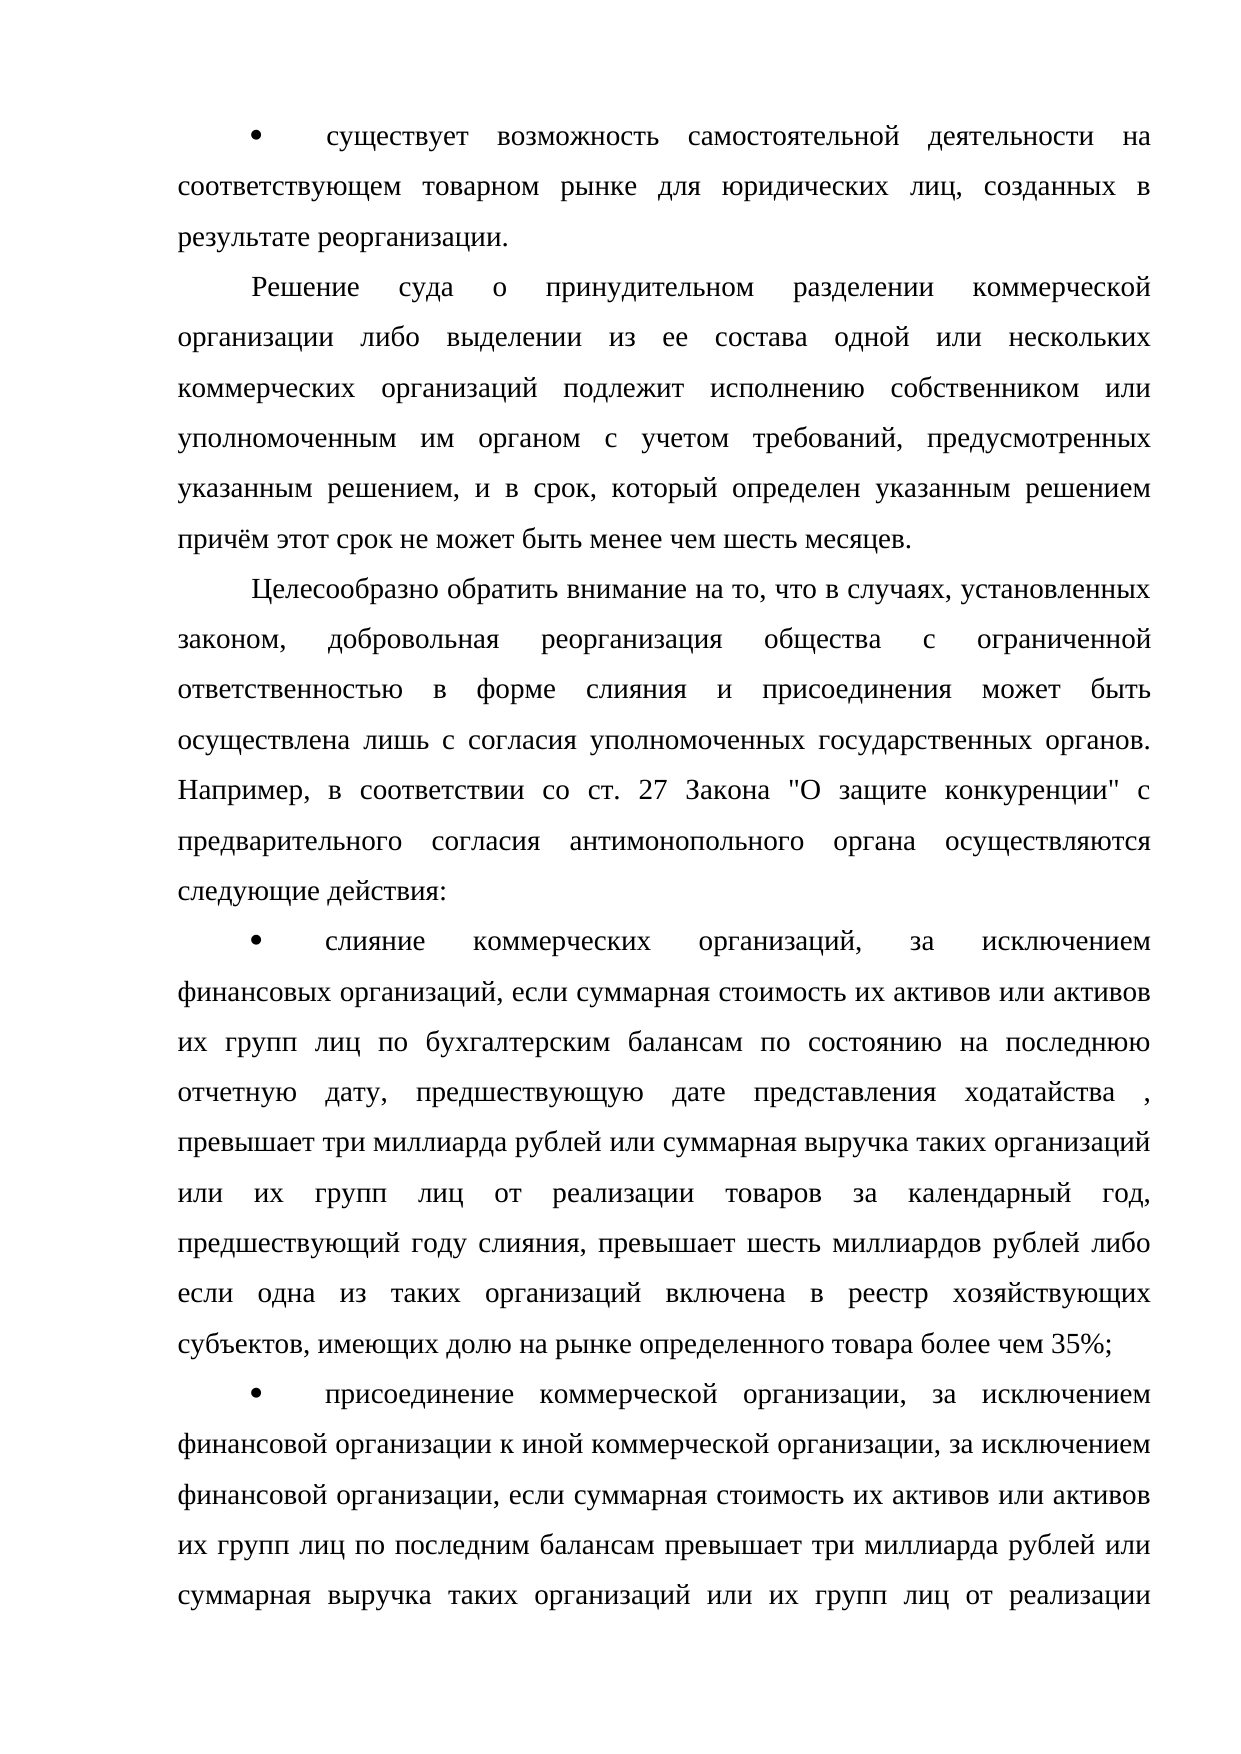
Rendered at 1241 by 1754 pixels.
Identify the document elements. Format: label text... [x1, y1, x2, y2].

list слияние коммерческих организаций, за исключением финансовых организаций, если суммарная стоимость их активов или активов их групп лиц по бухгалтерским балансам по состоянию на последнюю отчетную дату, предшествующую дате представления ходатайства , превышает три миллиарда рублей или суммарная выручка таких организаций или их групп лиц от реализации товаров за календарный год, предшествующий году слияния, превышает шесть миллиардов рублей либо если одна из таких организаций включена в реестр хозяйствующих субъектов, имеющих долю на рынке определенного товара более чем 35%; [177, 923, 1152, 1359]
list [177, 1376, 1152, 1611]
text Решение суда о принудительном разделении коммерческой организации либо выделении из ее состава одной или нескольких коммерческих организаций подлежит исполнению собственником или уполномоченным им органом с учетом требований, предусмотренных указанным решением, и в срок, который определен указанным решением причём этот срок не может быть менее чем шесть месяцев. [177, 269, 1152, 554]
text Целесообразно обратить внимание на то, что в случаях, установленных законом, добровольная реорганизация общества с ограниченной ответственностью в форме слияния и присоединения может быть осуществлена лишь с согласия уполномоченных государственных органов. Например, в соответствии со ст. 27 Закона "О защите конкуренции" с предварительного согласия антимонопольного органа осуществляются следующие действия: [177, 571, 1152, 906]
list существует возможность самостоятельной деятельности на соответствующем товарном рынке для юридических лиц, созданных в результате реорганизации. [177, 118, 1152, 252]
